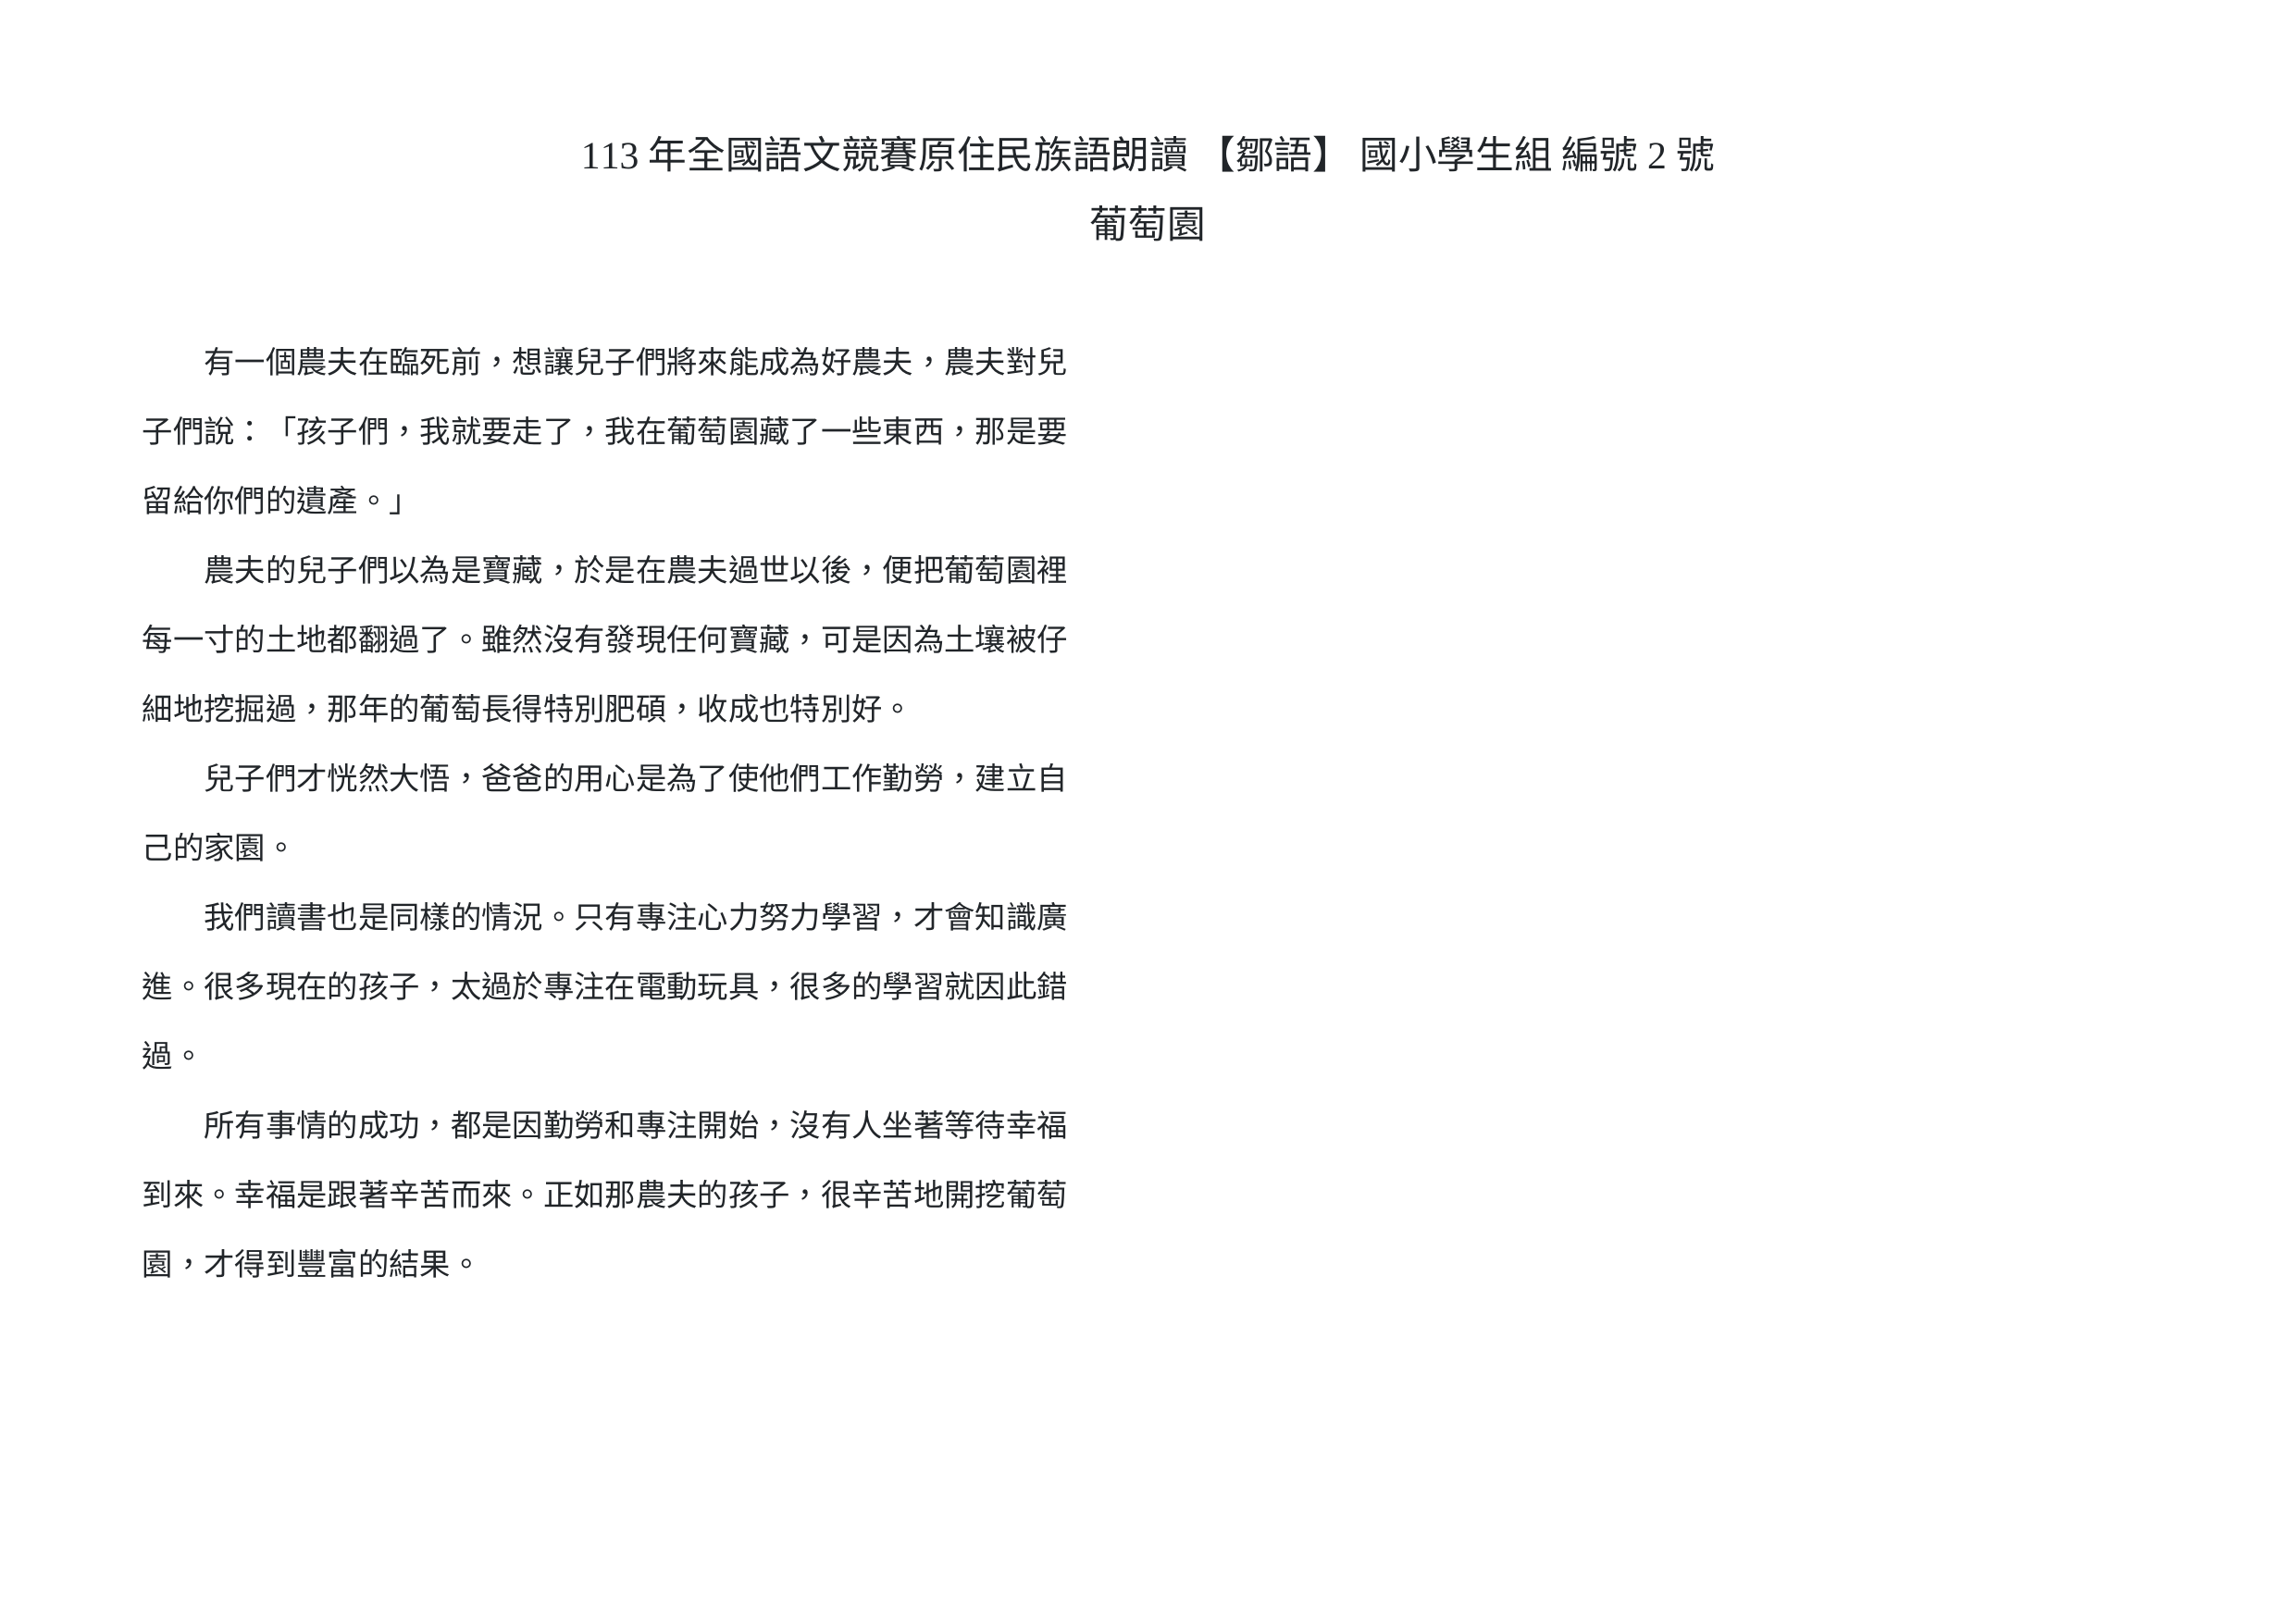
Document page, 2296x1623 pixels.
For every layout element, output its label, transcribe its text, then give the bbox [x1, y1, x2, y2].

text 有一個農夫在臨死前，想讓兒子們將來能成為好農夫，農夫對兒子們說：「孩子們，我就要走了，我在葡萄園藏了一些東西，那是要留給你們的遺產。」 [142, 326, 1090, 534]
text 所有事情的成功，都是因勤勞和專注開始，沒有人坐著等待幸福到來。幸福是跟著辛苦而來。正如那農夫的孩子，很辛苦地開挖葡萄園，才得到豐富的結果。 [142, 1089, 1090, 1297]
text 113 年全國語文競賽原住民族語朗讀 【鄒語】 國小學生組 編號 2 號 [142, 118, 2153, 187]
text 葡萄園 [142, 187, 2153, 256]
text 我們讀書也是同樣的情況。只有專注心力努力學習，才會知識廣進。很多現在的孩子，太過於專注在電動玩具，很多的學習就因此錯過。 [142, 881, 1090, 1089]
text 兒子們才恍然大悟，爸爸的用心是為了使他們工作勤勞，建立自己的家園。 [142, 742, 1090, 881]
text 農夫的兒子們以為是寶藏，於是在農夫過世以後，便把葡萄園裡每一寸的土地都翻過了。雖然沒有發現任何寶藏，可是因為土壤被仔細地挖掘過，那年的葡萄長得特別肥碩，收成也特別好。 [142, 534, 1090, 742]
